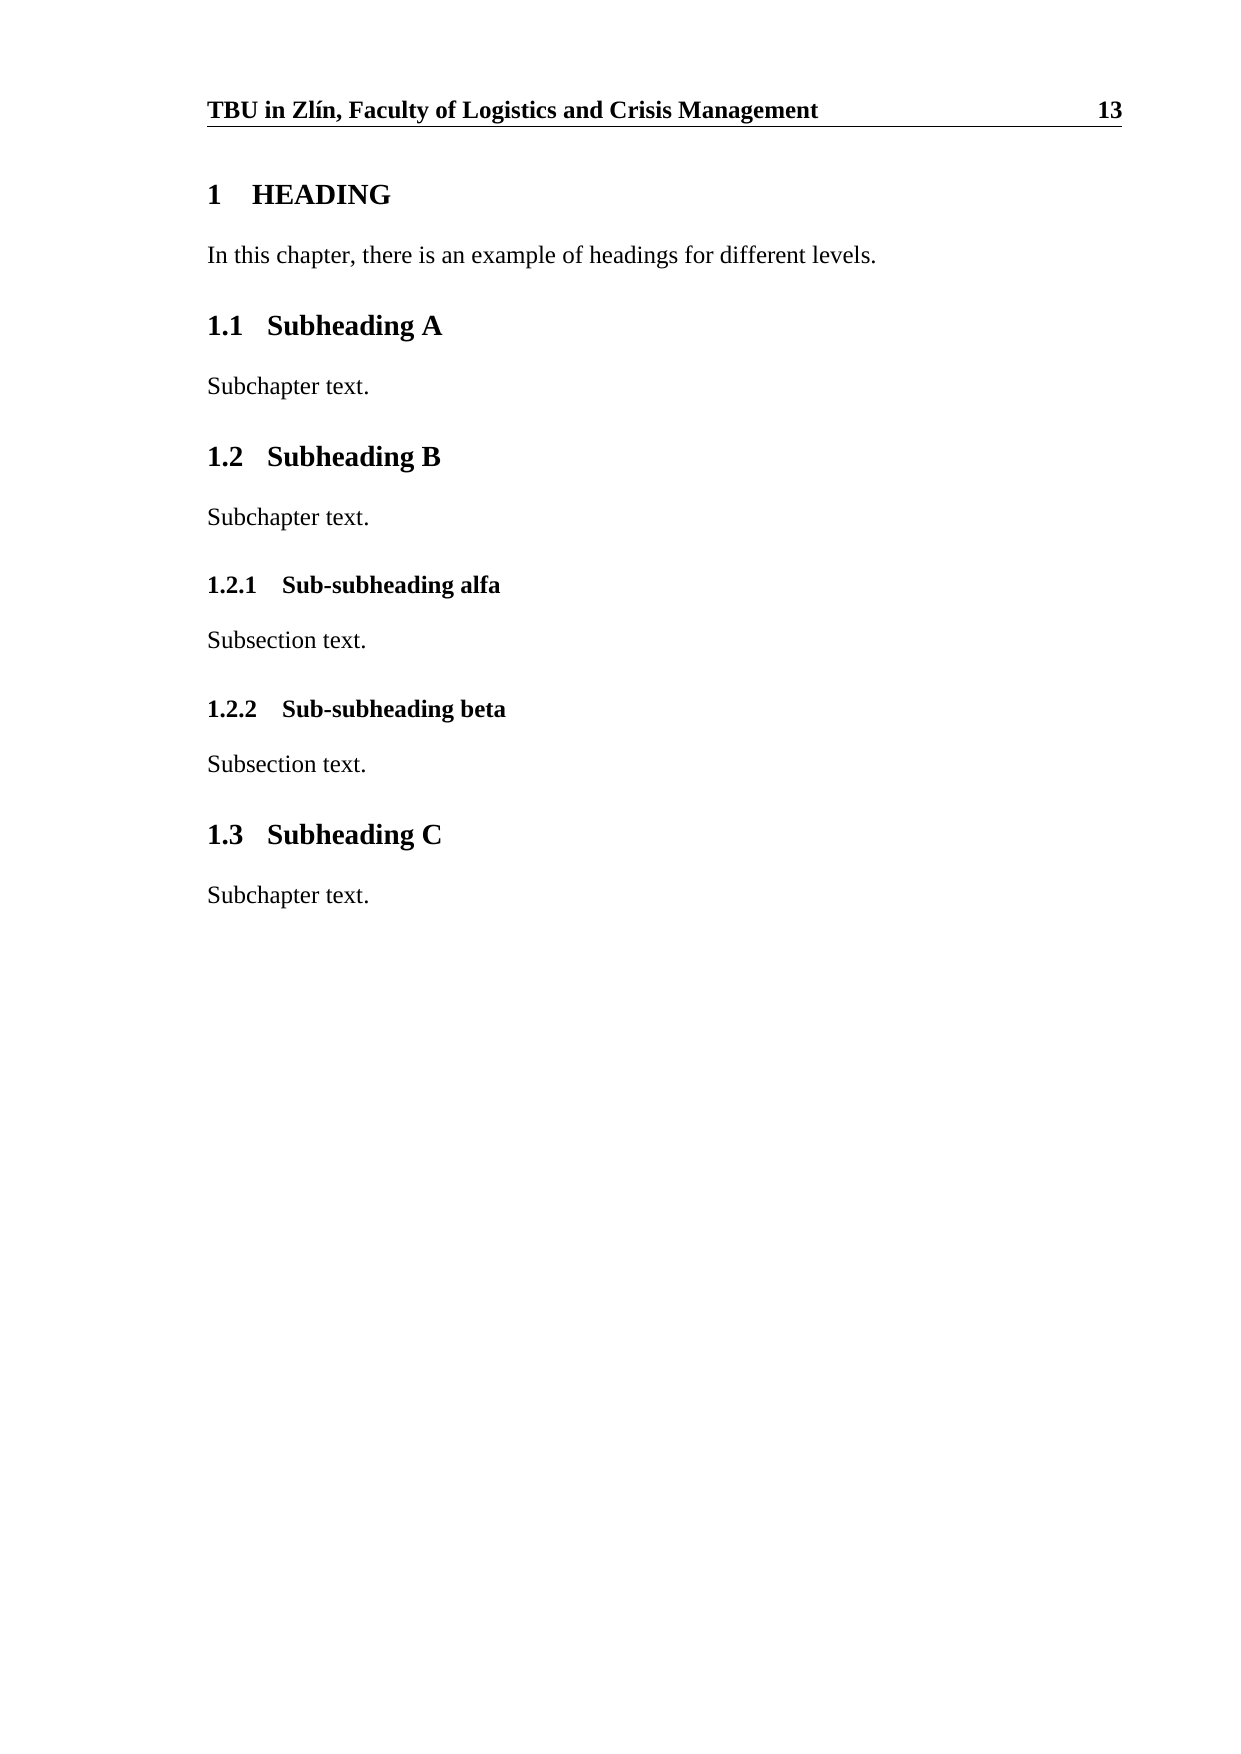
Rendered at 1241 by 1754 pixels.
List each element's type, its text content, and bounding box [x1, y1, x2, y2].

text Subsection text. [207, 626, 1122, 654]
text Subheading C [207, 817, 1122, 851]
text Subsection text. [207, 749, 1122, 778]
text Sub-subheading beta [207, 694, 1122, 722]
text Sub-subheading alfa [207, 570, 1122, 599]
text Heading [207, 177, 1122, 211]
text Subheading B [207, 439, 1122, 473]
text Subchapter text. [207, 502, 1122, 531]
text Subchapter text. [207, 371, 1122, 400]
text In this chapter, there is an example of headings for different levels. [207, 240, 1122, 269]
text Subchapter text. [207, 880, 1122, 909]
text Subheading A [207, 308, 1122, 342]
